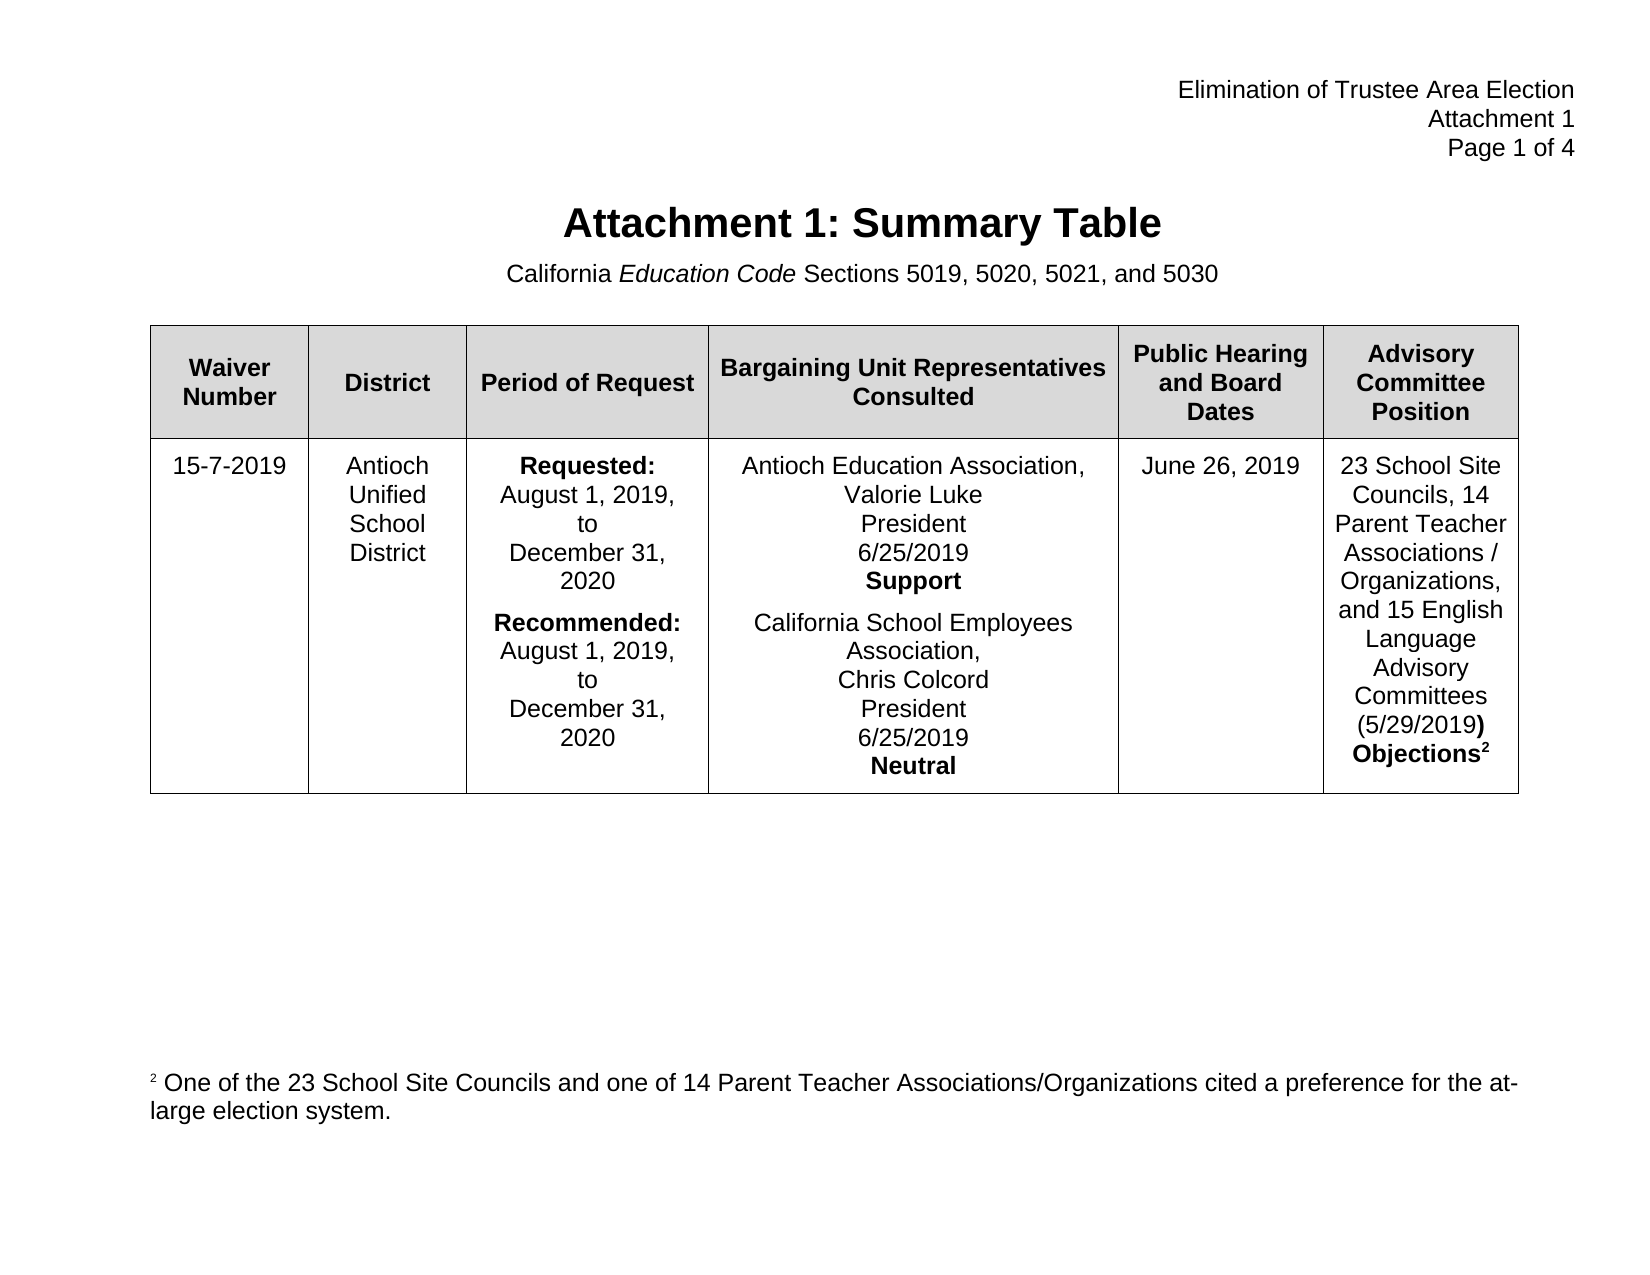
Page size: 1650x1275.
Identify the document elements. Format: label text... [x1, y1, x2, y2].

table_header Public Hearing and Board Dates [1119, 326, 1323, 438]
table_cell Antioch Education Association, Valorie Luke President 6/25/2019 Support California School Employees Association, Chris Colcord President 6/25/2019 Neutral [709, 439, 1118, 792]
table_cell Requested: August 1, 2019, to December 31, 2020 Recommended: August 1, 2019, to December 31, 2020 [467, 439, 708, 792]
table_header District [309, 326, 466, 438]
table_cell 23 School Site Councils, 14 Parent Teacher Associations / Organizations, and 15 English Language Advisory Committees (5/29/2019) Objections [1324, 439, 1518, 792]
table_cell Antioch Unified School District [309, 439, 466, 792]
table_cell June 26, 2019 [1119, 439, 1323, 792]
table_header Period of Request [467, 326, 708, 438]
table_header Bargaining Unit Representatives Consulted [709, 326, 1118, 438]
table_cell 15-7-2019 [151, 439, 308, 792]
text California Education Code Sections 5019, 5020, 5021, and 5030 [150, 259, 1575, 288]
table_header Waiver Number [151, 326, 308, 438]
table_header Advisory Committee Position [1324, 326, 1518, 438]
subtitle Attachment 1: Summary Table [150, 199, 1575, 247]
